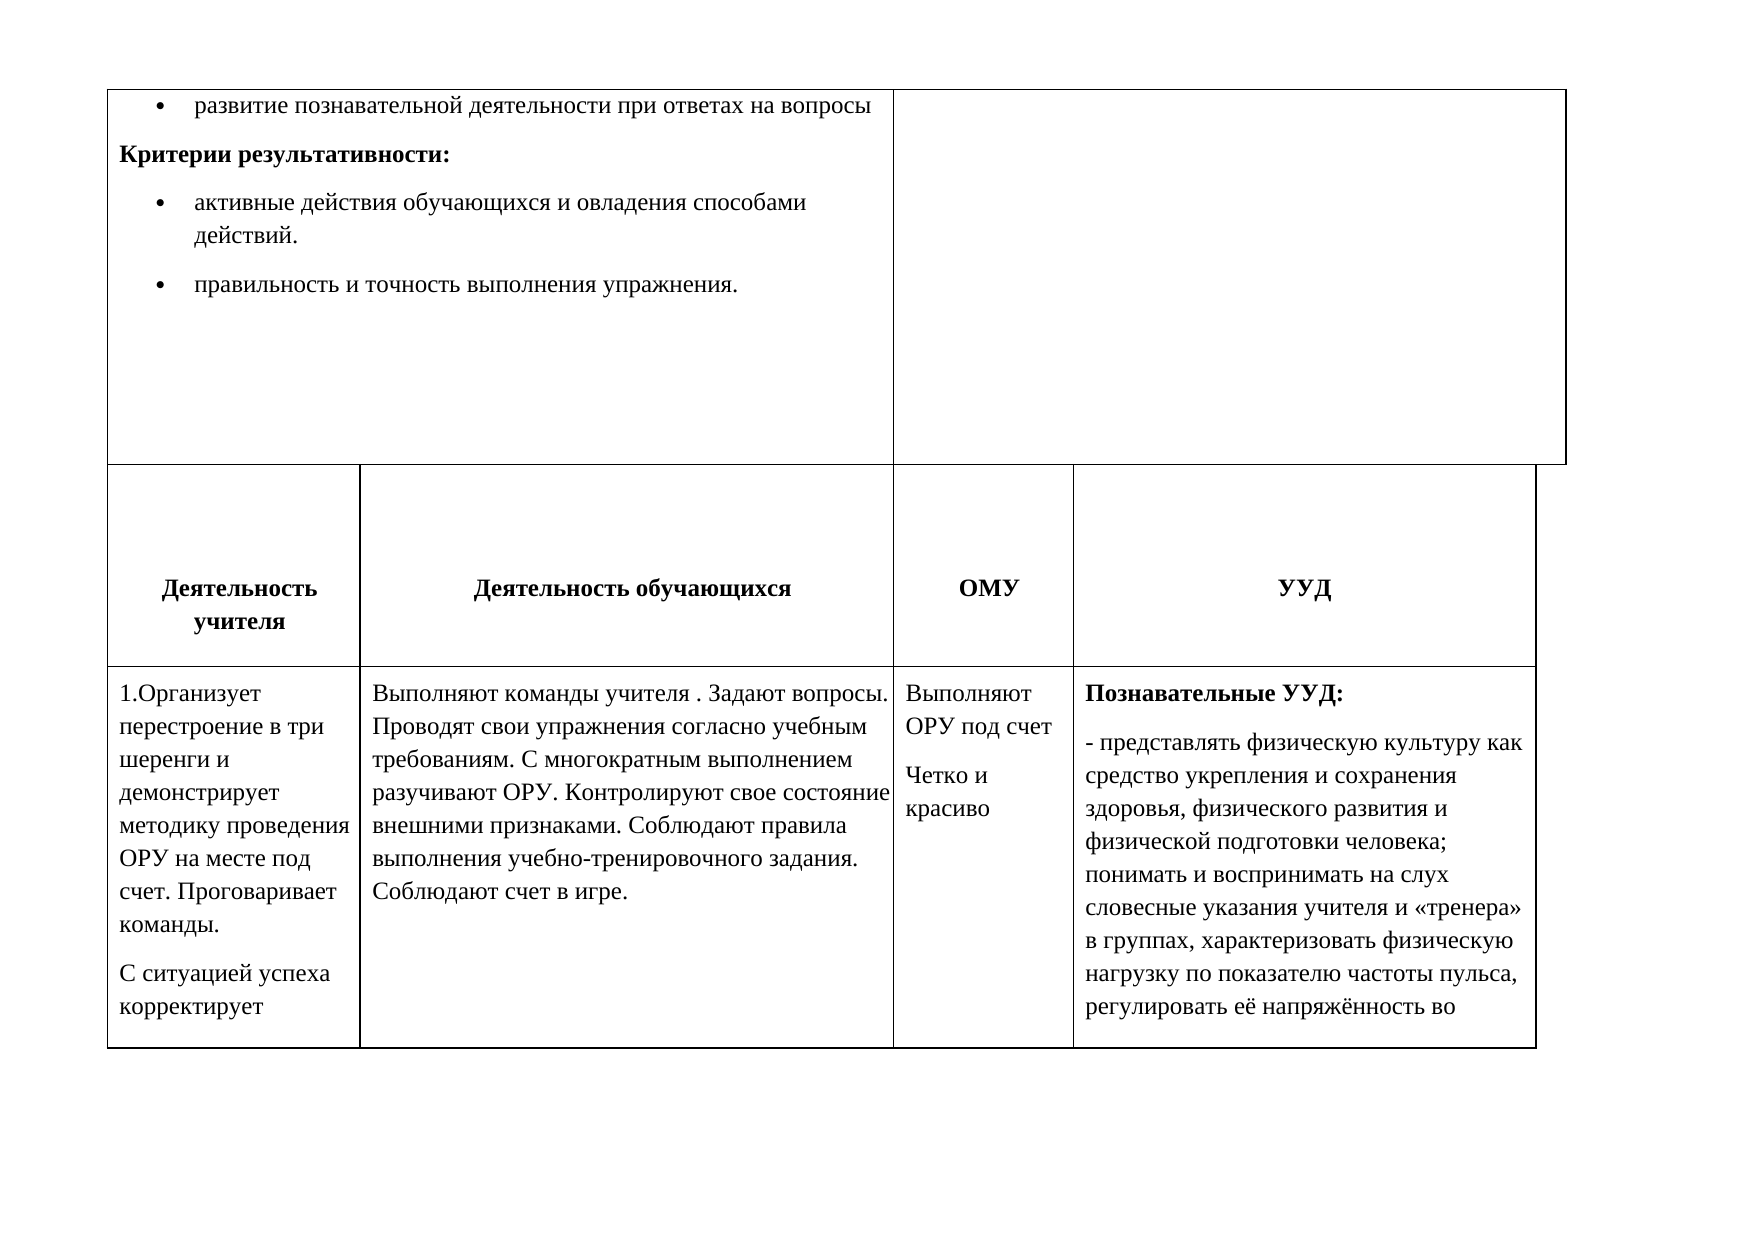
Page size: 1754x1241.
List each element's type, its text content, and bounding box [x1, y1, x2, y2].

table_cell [361, 667, 893, 1047]
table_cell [894, 667, 1073, 1047]
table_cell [1074, 667, 1535, 1047]
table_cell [894, 90, 1565, 464]
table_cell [108, 90, 893, 464]
table_cell УУД [1074, 465, 1535, 666]
table_cell ОМУ [894, 465, 1073, 666]
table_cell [108, 667, 359, 1047]
table_cell Деятельность учителя [108, 465, 359, 666]
table_cell Деятельность обучающихся [361, 465, 893, 666]
